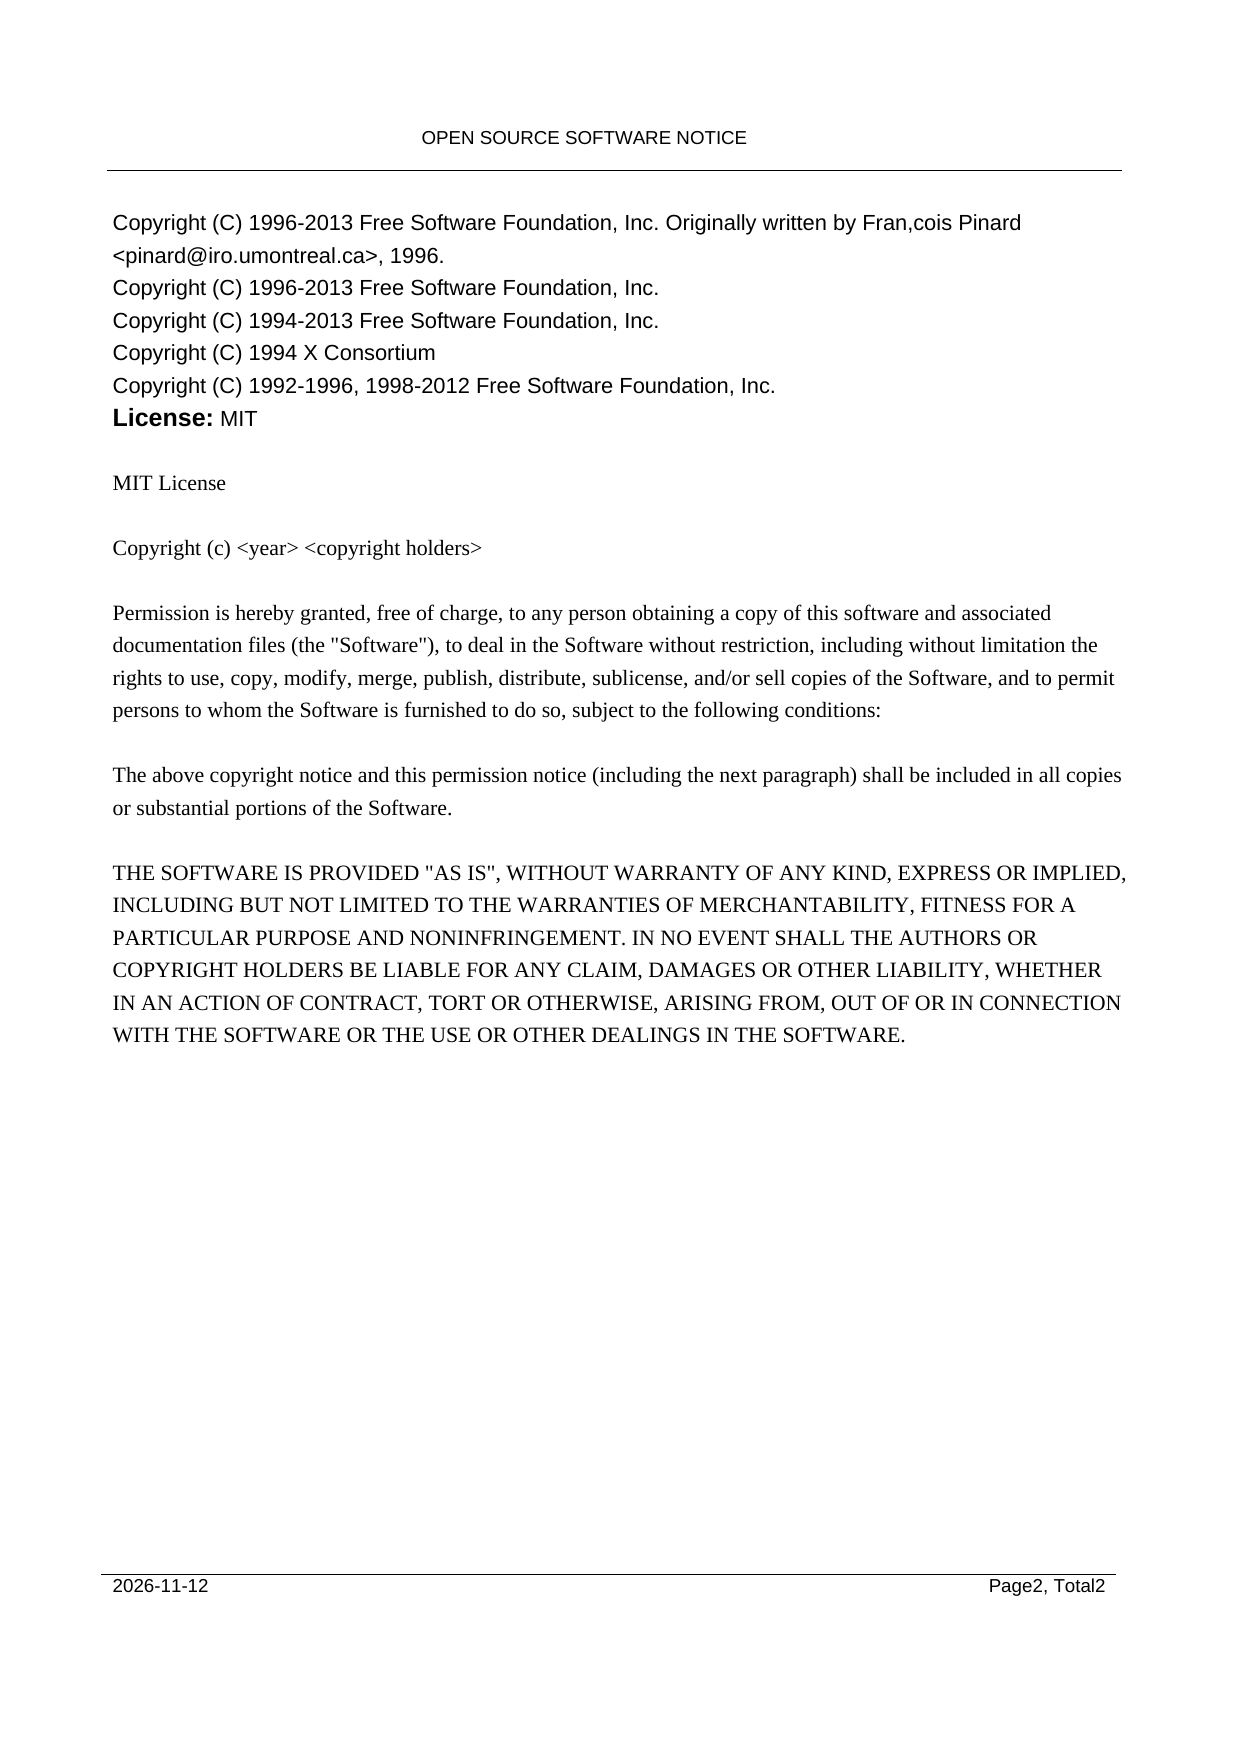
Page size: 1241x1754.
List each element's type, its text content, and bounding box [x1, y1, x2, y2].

text License: MIT MIT License Copyright (c) <year> <copyright holders> Permission is hereby granted, free of charge, to any person obtaining a copy of this software and associated documentation files (the "Software"), to deal in the Software without restriction, including without limitation the rights to use, copy, modify, merge, publish, distribute, sublicense, and/or sell copies of the Software, and to permit persons to whom the Software is furnished to do so, subject to the following conditions: The above copyright notice and this permission notice (including the next paragraph) shall be included in all copies or substantial portions of the Software. THE SOFTWARE IS PROVIDED "AS IS", WITHOUT WARRANTY OF ANY KIND, EXPRESS OR IMPLIED, INCLUDING BUT NOT LIMITED TO THE WARRANTIES OF MERCHANTABILITY, FITNESS FOR A PARTICULAR PURPOSE AND NONINFRINGEMENT. IN NO EVENT SHALL THE AUTHORS OR COPYRIGHT HOLDERS BE LIABLE FOR ANY CLAIM, DAMAGES OR OTHER LIABILITY, WHETHER IN AN ACTION OF CONTRACT, TORT OR OTHERWISE, ARISING FROM, OUT OF OR IN CONNECTION WITH THE SOFTWARE OR THE USE OR OTHER DEALINGS IN THE SOFTWARE. [112, 401, 1128, 1051]
text Copyright (C) 1992-1996, 1998-2012 Free Software Foundation, Inc. [112, 369, 1128, 401]
text Copyright (C) 1996-2013 Free Software Foundation, Inc. [112, 271, 1128, 304]
text Copyright (C) 1996-2013 Free Software Foundation, Inc. Originally written by Fran,cois Pinard <pinard@iro.umontreal.ca>, 1996. [112, 206, 1128, 271]
text Copyright (C) 1994 X Consortium [112, 336, 1128, 369]
text Copyright (C) 1994-2013 Free Software Foundation, Inc. [112, 304, 1128, 336]
